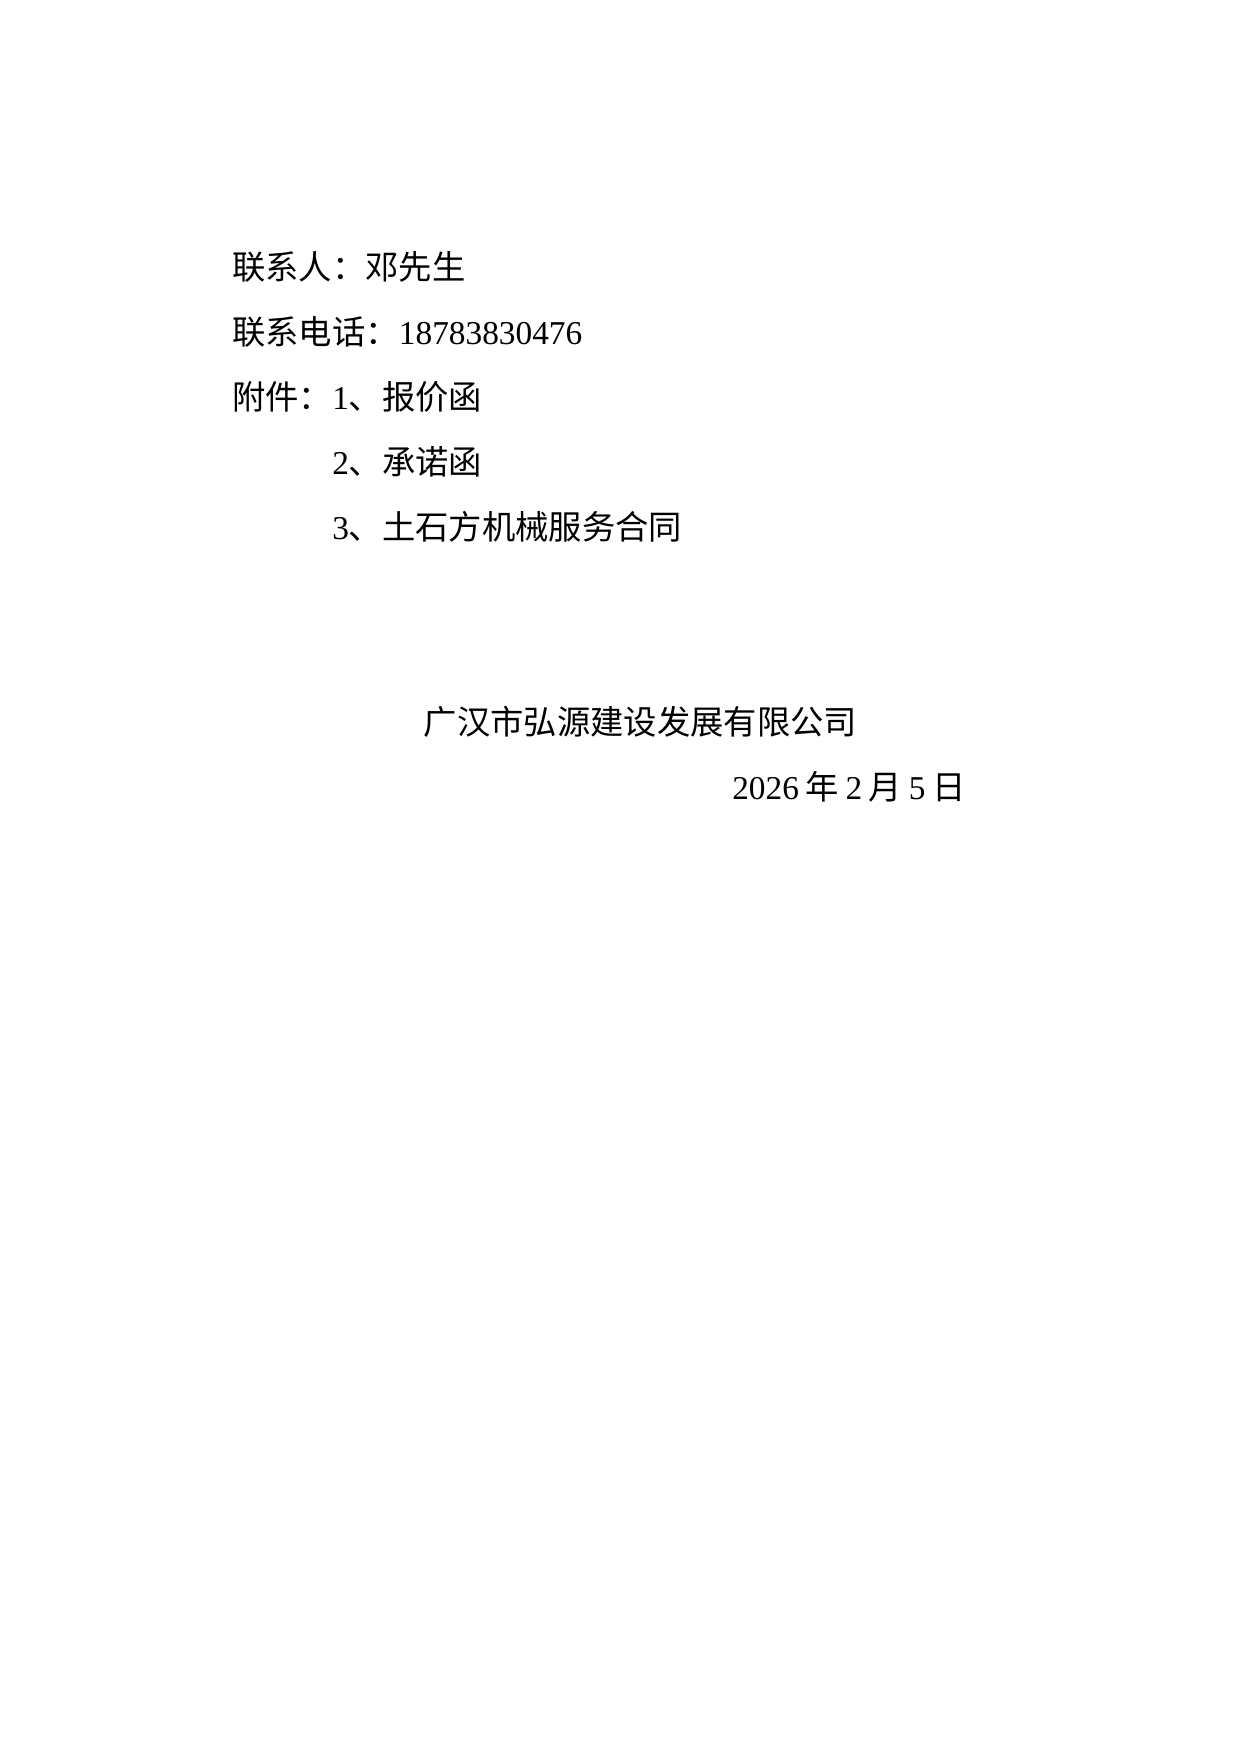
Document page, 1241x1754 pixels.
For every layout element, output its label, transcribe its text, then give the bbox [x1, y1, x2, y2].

text 3、土石方机械服务合同 [165, 493, 1087, 558]
text 联系电话：18783830476 [165, 298, 1087, 363]
text 2026年2月5日 [165, 753, 1087, 818]
text 附件：1、报价函 [165, 363, 1087, 428]
text 广汉市弘源建设发展有限公司 [165, 688, 1087, 753]
text 联系人：邓先生 [165, 233, 1087, 298]
text 2、承诺函 [165, 428, 1087, 493]
